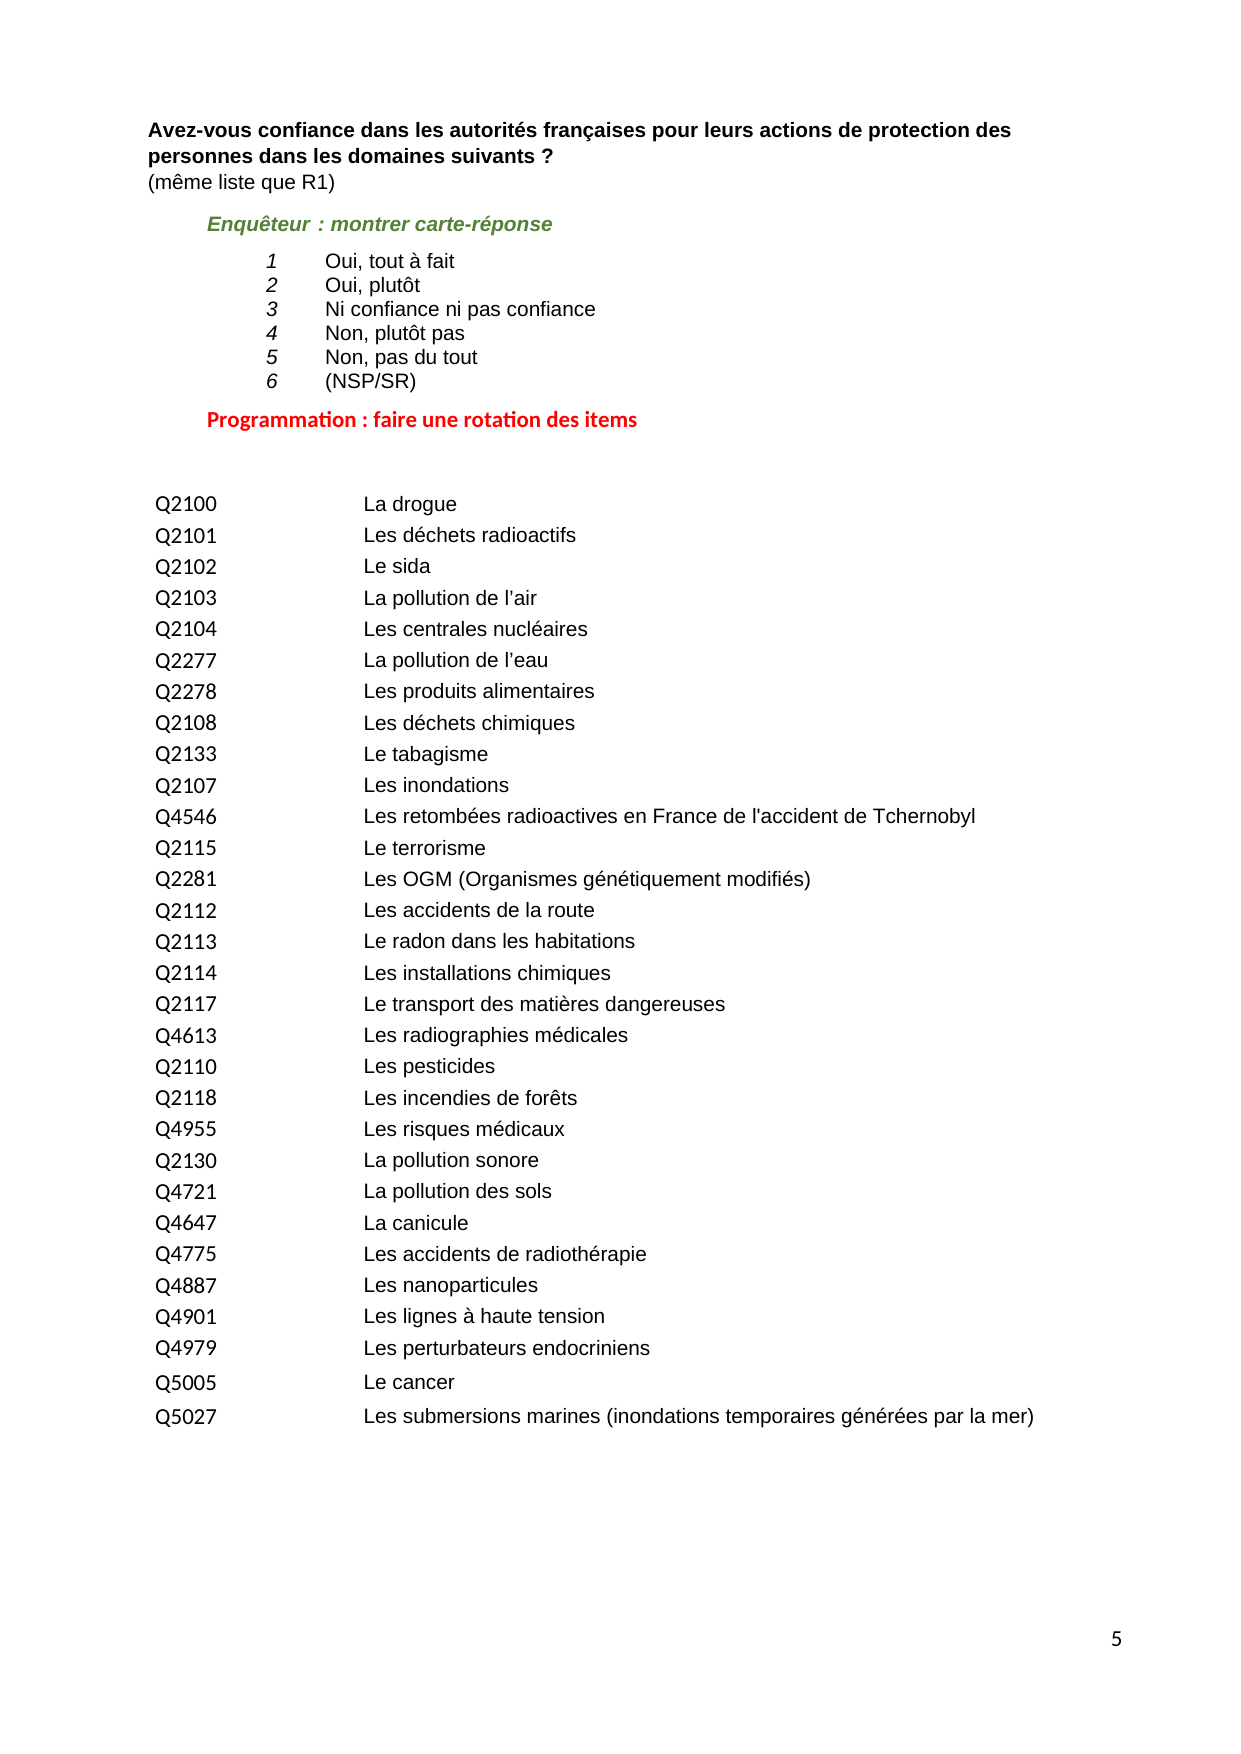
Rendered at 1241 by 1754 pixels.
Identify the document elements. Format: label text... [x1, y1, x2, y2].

table_cell Les risques médicaux [273, 1113, 1063, 1144]
text 5 Non, pas du tout [207, 344, 1122, 368]
table_cell Le transport des matières dangereuses [273, 988, 1063, 1019]
table_cell Le cancer [273, 1363, 1063, 1401]
text 4 Non, plutôt pas [207, 321, 1122, 344]
table_header La drogue [273, 488, 1063, 519]
table_cell Q4887 [148, 1269, 273, 1301]
table_cell Les nanoparticules [273, 1269, 1063, 1301]
table_cell Q2278 [148, 676, 273, 707]
table_cell Q2113 [148, 926, 273, 957]
table_cell La pollution des sols [273, 1176, 1063, 1207]
table_cell Les retombées radioactives en France de l'accident de Tchernobyl [273, 801, 1063, 832]
text Avez-vous confiance dans les autorités françaises pour leurs actions de protection des personnes dans les domaines suivants ? (même liste que R1) [148, 118, 1122, 194]
text 2 Oui, plutôt [207, 273, 1122, 297]
table_cell Les OGM (Organismes génétiquement modifiés) [273, 863, 1063, 894]
table_cell Les accidents de radiothérapie [273, 1238, 1063, 1269]
table_cell Q2112 [148, 894, 273, 926]
table_cell Q4979 [148, 1332, 273, 1363]
table_cell Les installations chimiques [273, 957, 1063, 988]
table_cell Les inondations [273, 769, 1063, 801]
text 1 Oui, tout à fait [207, 249, 1122, 273]
table_cell Q2133 [148, 738, 273, 769]
text 6 (NSP/SR) [207, 368, 1122, 392]
table_cell Q2277 [148, 644, 273, 676]
table_cell Les pesticides [273, 1051, 1063, 1082]
table_header Q2100 [148, 488, 273, 519]
table_cell Q2117 [148, 988, 273, 1019]
table_cell Q5027 [148, 1401, 273, 1432]
table_cell Le radon dans les habitations [273, 926, 1063, 957]
table_cell Q2107 [148, 769, 273, 801]
table_cell La pollution de l’air [273, 582, 1063, 613]
table_cell Q2130 [148, 1144, 273, 1176]
table_cell Q5005 [148, 1363, 273, 1401]
table_cell Les perturbateurs endocriniens [273, 1332, 1063, 1363]
table_cell Les submersions marines (inondations temporaires générées par la mer) [273, 1401, 1063, 1432]
table_cell Q2102 [148, 551, 273, 582]
table_cell Les lignes à haute tension [273, 1301, 1063, 1332]
table_cell Q2110 [148, 1051, 273, 1082]
table_cell Q2281 [148, 863, 273, 894]
table_cell La pollution de l’eau [273, 644, 1063, 676]
table_cell La pollution sonore [273, 1144, 1063, 1176]
table_cell Les déchets chimiques [273, 707, 1063, 738]
table_cell Q4775 [148, 1238, 273, 1269]
text Enquêteur : montrer carte-réponse [207, 212, 1122, 236]
table_cell Les incendies de forêts [273, 1082, 1063, 1113]
text 3 Ni confiance ni pas confiance [207, 297, 1122, 321]
table_cell Q2104 [148, 613, 273, 644]
table_cell Q4901 [148, 1301, 273, 1332]
table_cell Les produits alimentaires [273, 676, 1063, 707]
table_cell Q4613 [148, 1019, 273, 1051]
table_cell Les accidents de la route [273, 894, 1063, 926]
table_cell Q2114 [148, 957, 273, 988]
table_cell Q2101 [148, 519, 273, 551]
table_cell Q4955 [148, 1113, 273, 1144]
table_cell Q4647 [148, 1207, 273, 1238]
table_cell Q4546 [148, 801, 273, 832]
text Programmation : faire une rotation des items [207, 405, 1122, 433]
table_cell La canicule [273, 1207, 1063, 1238]
table_cell Le tabagisme [273, 738, 1063, 769]
table_cell Les radiographies médicales [273, 1019, 1063, 1051]
table_cell Le terrorisme [273, 832, 1063, 863]
table_cell Les déchets radioactifs [273, 519, 1063, 551]
table_cell Q2118 [148, 1082, 273, 1113]
table_cell Q2103 [148, 582, 273, 613]
table_cell Le sida [273, 551, 1063, 582]
table_cell Les centrales nucléaires [273, 613, 1063, 644]
table_cell Q4721 [148, 1176, 273, 1207]
table_cell Q2108 [148, 707, 273, 738]
table_cell Q2115 [148, 832, 273, 863]
